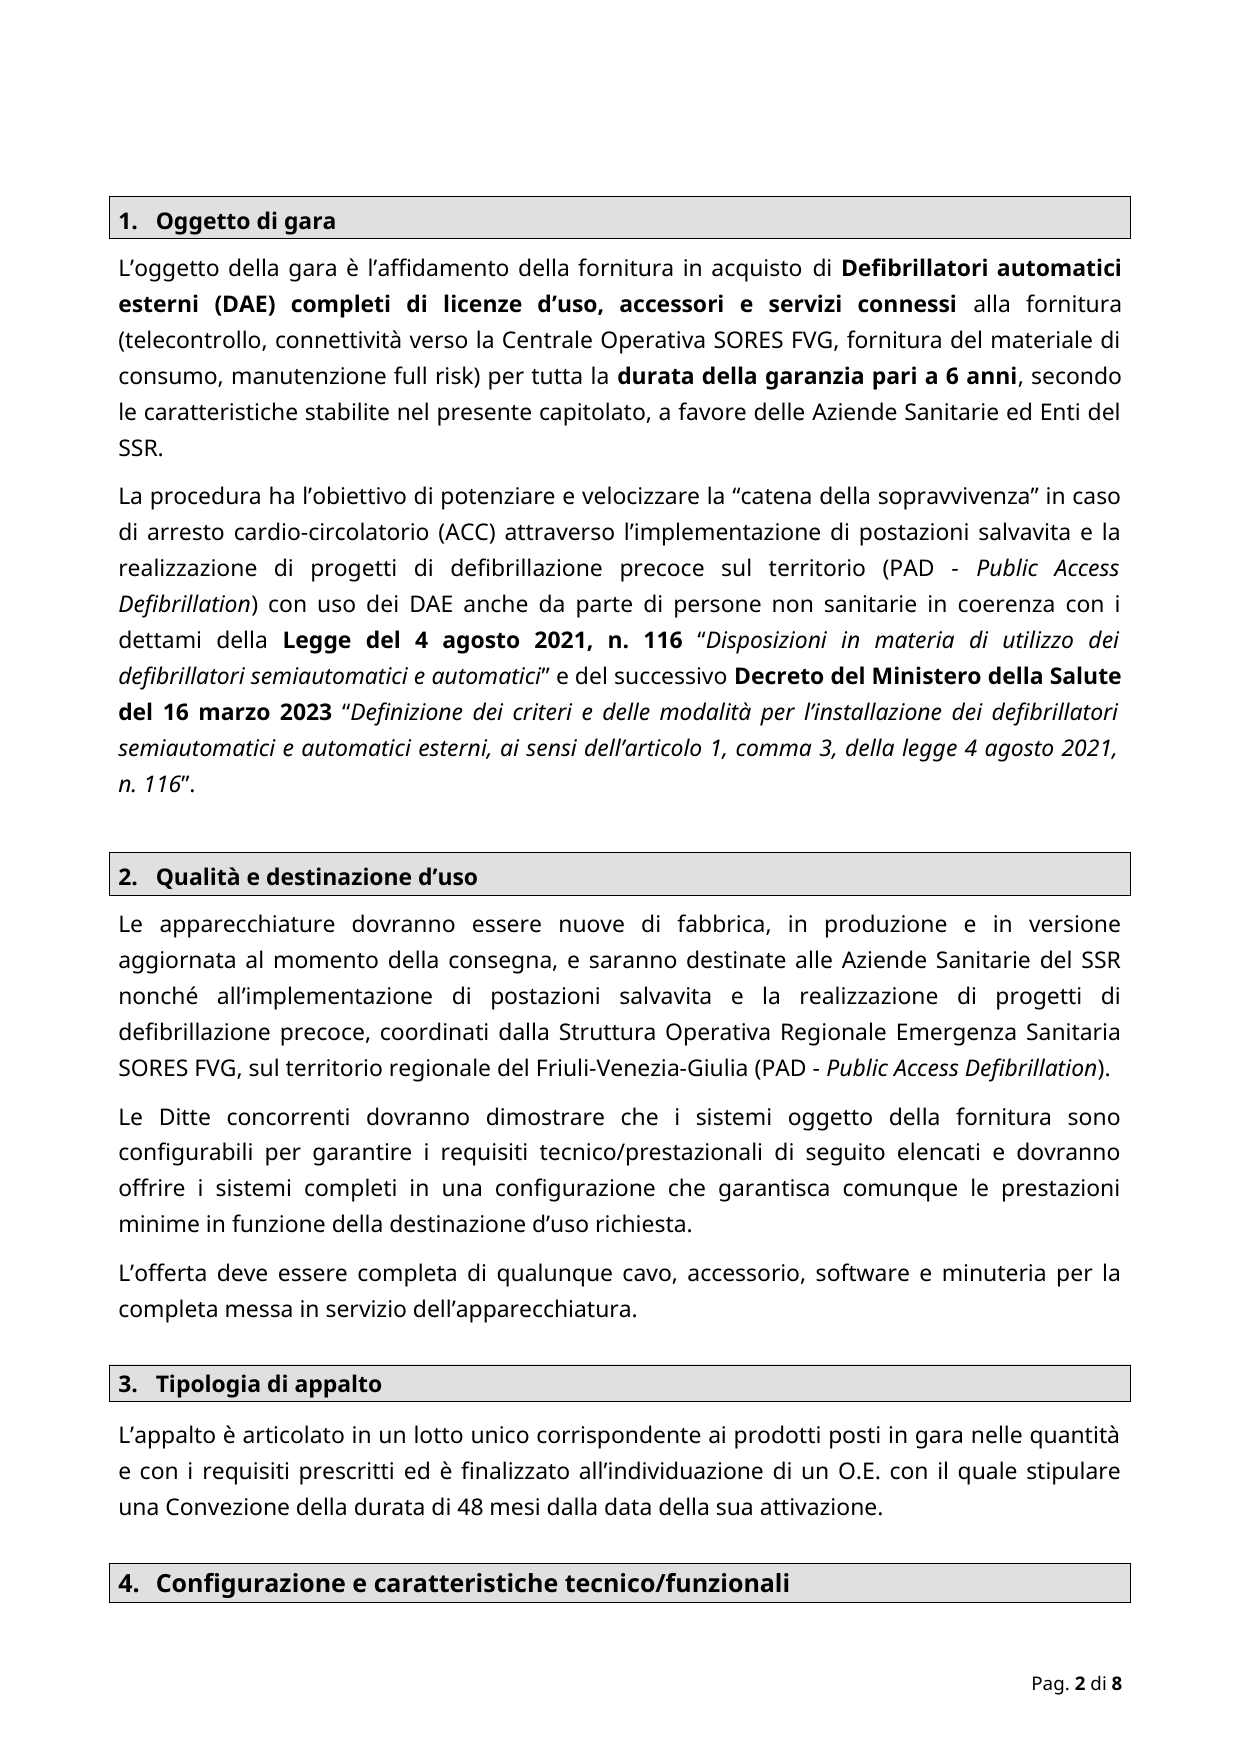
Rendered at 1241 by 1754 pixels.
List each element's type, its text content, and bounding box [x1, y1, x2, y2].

text La procedura ha l’obiettivo di potenziare e velocizzare la “catena della sopravvivenza” in caso di arresto cardio-circolatorio (ACC) attraverso l’implementazione di postazioni salvavita e la realizzazione di progetti di defibrillazione precoce sul territorio (PAD - Public Access Defibrillation) con uso dei DAE anche da parte di persone non sanitarie in coerenza con i dettami della Legge del 4 agosto 2021, n. 116 “Disposizioni in materia di utilizzo dei defibrillatori semiautomatici e automatici” e del successivo Decreto del Ministero della Salute del 16 marzo 2023 “Definizione dei criteri e delle modalità per l’installazione dei defibrillatori semiautomatici e automatici esterni, ai sensi dell’articolo 1, comma 3, della legge 4 agosto 2021, n. 116”. [118, 480, 1122, 799]
text L’oggetto della gara è l’affidamento della fornitura in acquisto di Defibrillatori automatici esterni (DAE) completi di licenze d’uso, accessori e servizi connessi alla fornitura (telecontrollo, connettività verso la Centrale Operativa SORES FVG, fornitura del materiale di consumo, manutenzione full risk) per tutta la durata della garanzia pari a 6 anni, secondo le caratteristiche stabilite nel presente capitolato, a favore delle Aziende Sanitarie ed Enti del SSR. [118, 252, 1122, 463]
text Le Ditte concorrenti dovranno dimostrare che i sistemi oggetto della fornitura sono configurabili per garantire i requisiti tecnico/prestazionali di seguito elencati e dovranno offrire i sistemi completi in una configurazione che garantisca comunque le prestazioni minime in funzione della destinazione d’uso richiesta. [118, 1100, 1122, 1239]
list Oggetto di gara [110, 197, 1130, 238]
list Qualità e destinazione d’uso [110, 853, 1130, 895]
text L’offerta deve essere completa di qualunque cavo, accessorio, software e minuteria per la completa messa in servizio dell’apparecchiatura. [118, 1257, 1122, 1324]
text Le apparecchiature dovranno essere nuove di fabbrica, in produzione e in versione aggiornata al momento della consegna, e saranno destinate alle Aziende Sanitarie del SSR nonché all’implementazione di postazioni salvavita e la realizzazione di progetti di defibrillazione precoce, coordinati dalla Struttura Operativa Regionale Emergenza Sanitaria SORES FVG, sul territorio regionale del Friuli-Venezia-Giulia (PAD - Public Access Defibrillation). [118, 908, 1122, 1083]
text L’appalto è articolato in un lotto unico corrispondente ai prodotti posti in gara nelle quantità e con i requisiti prescritti ed è finalizzato all’individuazione di un O.E. con il quale stipulare una Convezione della durata di 48 mesi dalla data della sua attivazione. [118, 1419, 1122, 1522]
list Tipologia di appalto [110, 1366, 1130, 1401]
list Configurazione e caratteristiche tecnico/funzionali [110, 1564, 1130, 1602]
